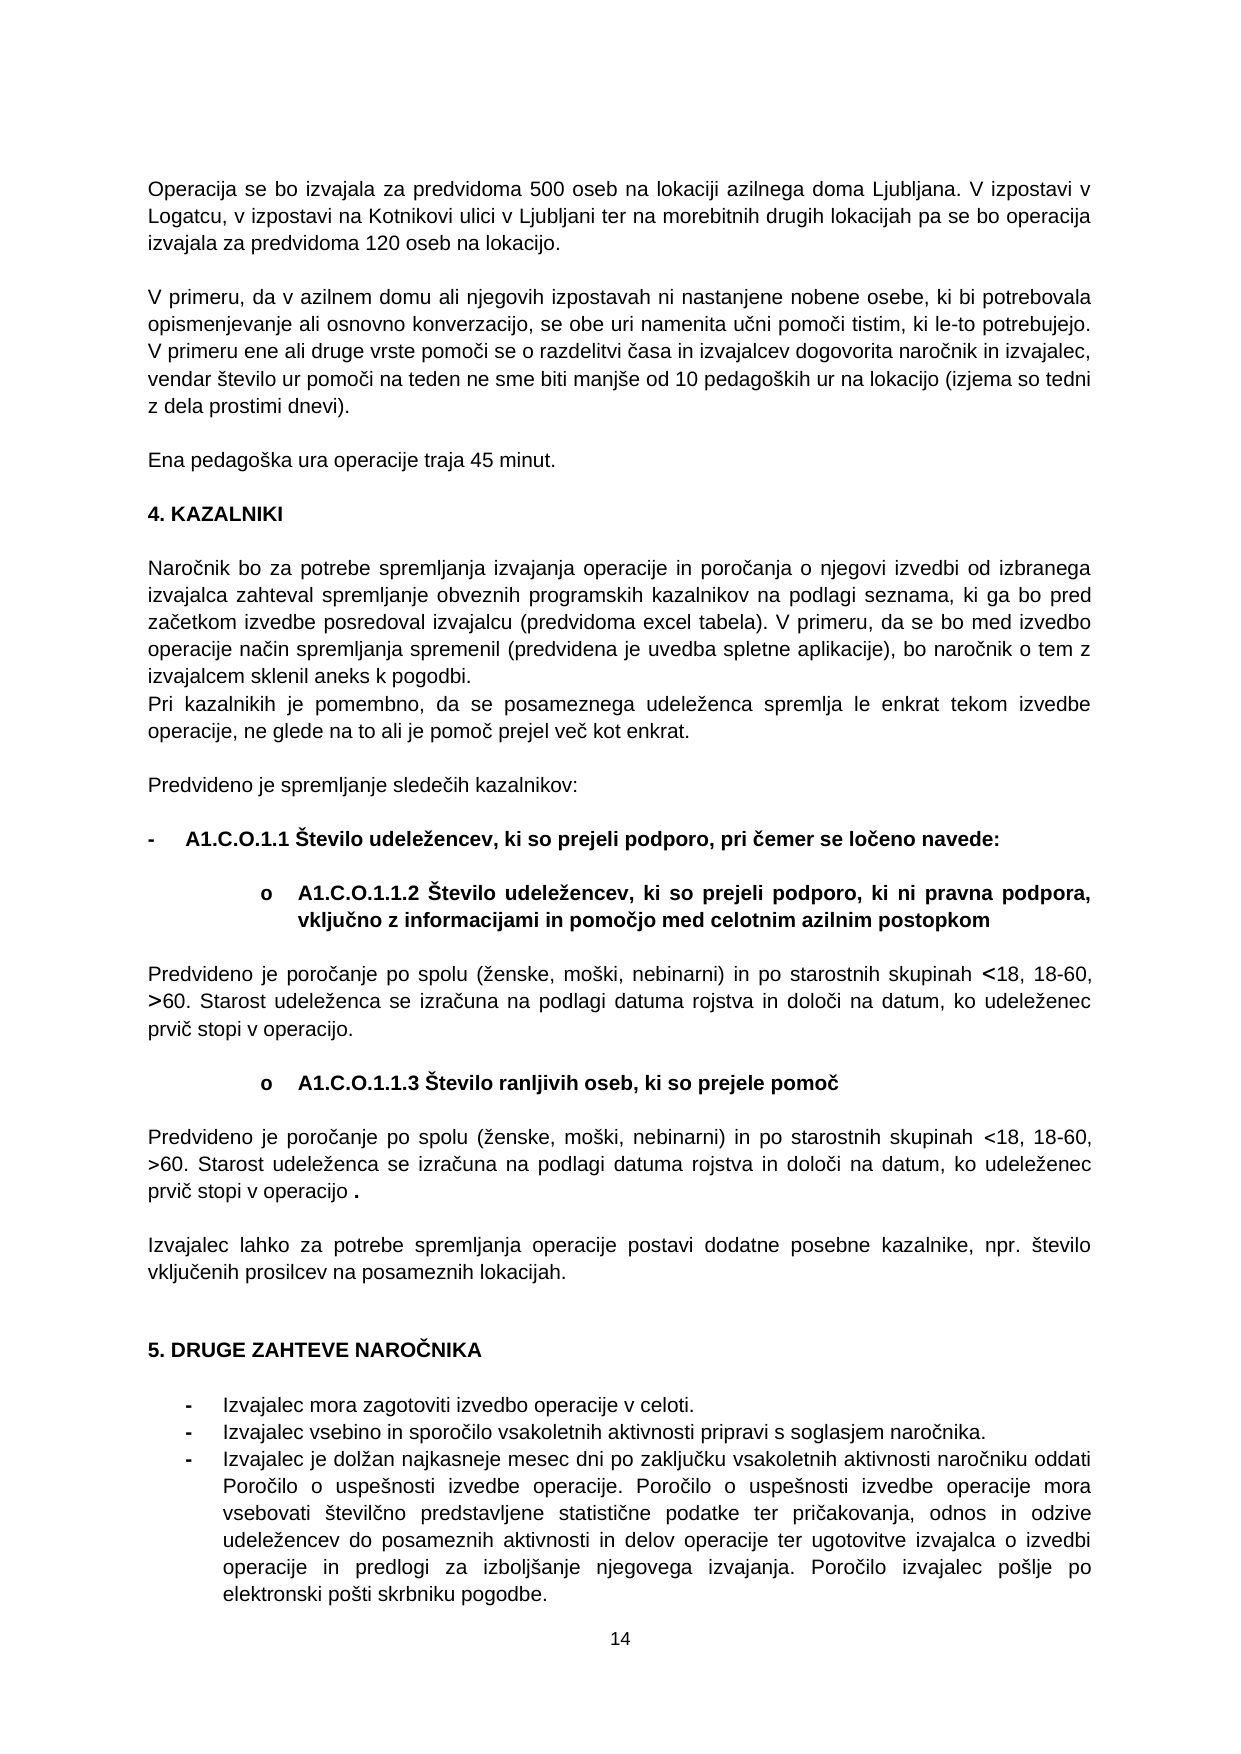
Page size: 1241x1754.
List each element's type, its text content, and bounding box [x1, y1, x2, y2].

text Operacija se bo izvajala za predvidoma 500 oseb na lokaciji azilnega doma Ljubljana. V izpostavi v Logatcu, v izpostavi na Kotnikovi ulici v Ljubljani ter na morebitnih drugih lokacijah pa se bo operacija izvajala za predvidoma 120 oseb na lokacijo. [148, 175, 1092, 256]
text Predvideno je poročanje po spolu (ženske, moški, nebinarni) in po starostnih skupinah 18, 18-60, 60. Starost udeleženca se izračuna na podlagi datuma rojstva in določi na datum, ko udeleženec prvič stopi v operacijo. [148, 960, 1092, 1041]
text Izvajalec lahko za potrebe spremljanja operacije postavi dodatne posebne kazalnike, npr. število vključenih prosilcev na posameznih lokacijah. [148, 1231, 1092, 1285]
text Predvideno je poročanje po spolu (ženske, moški, nebinarni) in po starostnih skupinah 18, 18-60, 60. Starost udeleženca se izračuna na podlagi datuma rojstva in določi na datum, ko udeleženec prvič stopi v operacijo . [148, 1123, 1092, 1204]
text 5. DRUGE ZAHTEVE NAROČNIKA [148, 1336, 1092, 1363]
list Izvajalec mora zagotoviti izvedbo operacije v celoti. [185, 1390, 1092, 1417]
text Naročnik bo za potrebe spremljanja izvajanja operacije in poročanja o njegovi izvedbi od izbranega izvajalca zahteval spremljanje obveznih programskih kazalnikov na podlagi seznama, ki ga bo pred začetkom izvedbe posredoval izvajalcu (predvidoma excel tabela). V primeru, da se bo med izvedbo operacije način spremljanja spremenil (predvidena je uvedba spletne aplikacije), bo naročnik o tem z izvajalcem sklenil aneks k pogodbi. [148, 554, 1092, 689]
list A1.C.O.1.1.2 Število udeležencev, ki so prejeli podporo, ki ni pravna podpora, vključno z informacijami in pomočjo med celotnim azilnim postopkom [260, 879, 1092, 933]
text 4. KAZALNIKI [148, 500, 1092, 527]
list Izvajalec vsebino in sporočilo vsakoletnih aktivnosti pripravi s soglasjem naročnika. [185, 1417, 1092, 1444]
list A1.C.O.1.1 Število udeležencev, ki so prejeli podporo, pri čemer se ločeno navede: [148, 825, 1092, 852]
text Ena pedagoška ura operacije traja 45 minut. [148, 446, 1092, 473]
text V primeru, da v azilnem domu ali njegovih izpostavah ni nastanjene nobene osebe, ki bi potrebovala opismenjevanje ali osnovno konverzacijo, se obe uri namenita učni pomoči tistim, ki le-to potrebujejo. V primeru ene ali druge vrste pomoči se o razdelitvi časa in izvajalcev dogovorita naročnik in izvajalec, vendar število ur pomoči na teden ne sme biti manjše od 10 pedagoških ur na lokacijo (izjema so tedni z dela prostimi dnevi). [148, 283, 1092, 418]
text Pri kazalnikih je pomembno, da se posameznega udeleženca spremlja le enkrat tekom izvedbe operacije, ne glede na to ali je pomoč prejel več kot enkrat. [148, 689, 1092, 743]
list Izvajalec je dolžan najkasneje mesec dni po zaključku vsakoletnih aktivnosti naročniku oddati Poročilo o uspešnosti izvedbe operacije. Poročilo o uspešnosti izvedbe operacije mora vsebovati številčno predstavljene statistične podatke ter pričakovanja, odnos in odzive udeležencev do posameznih aktivnosti in delov operacije ter ugotovitve izvajalca o izvedbi operacije in predlogi za izboljšanje njegovega izvajanja. Poročilo izvajalec pošlje po elektronski pošti skrbniku pogodbe. [185, 1444, 1092, 1607]
text Predvideno je spremljanje sledečih kazalnikov: [148, 771, 1092, 798]
list A1.C.O.1.1.3 Število ranljivih oseb, ki so prejele pomoč [260, 1068, 1092, 1096]
